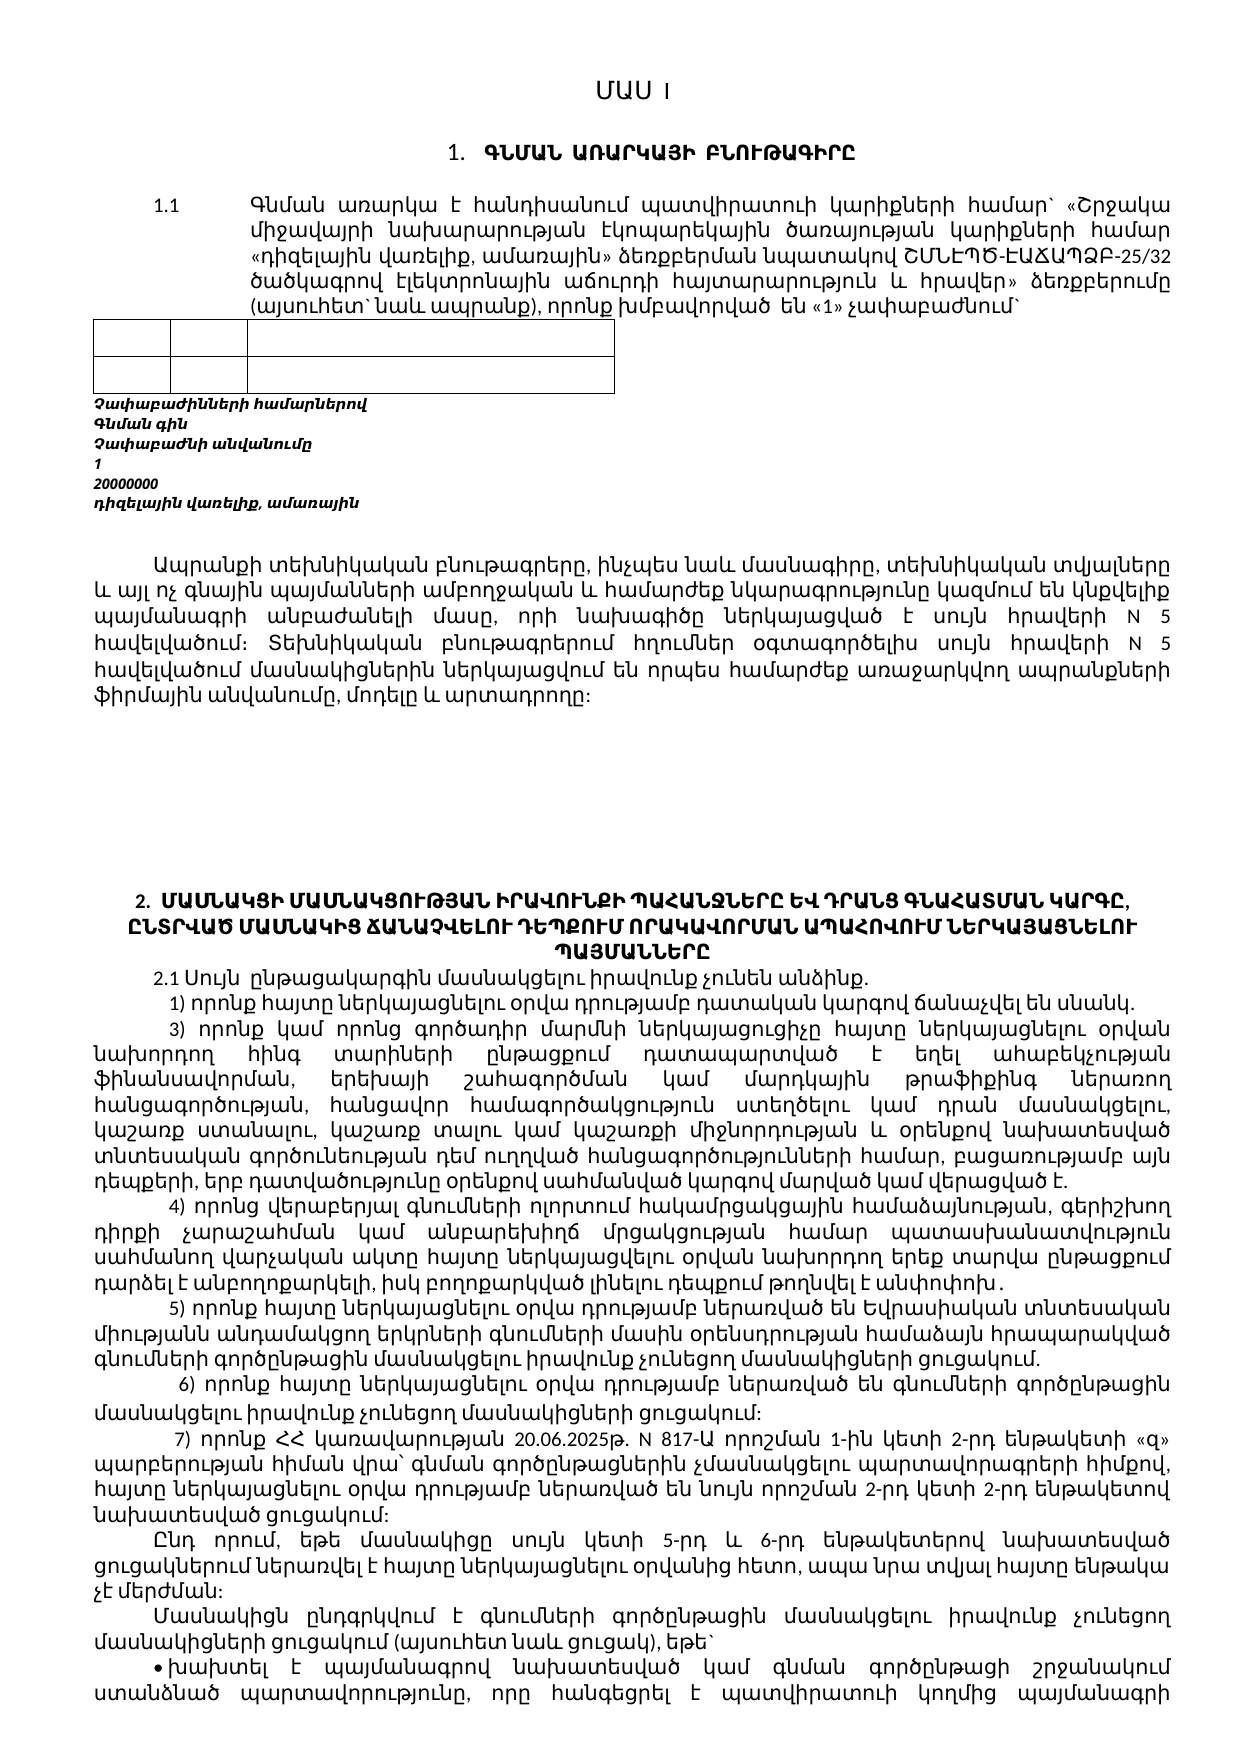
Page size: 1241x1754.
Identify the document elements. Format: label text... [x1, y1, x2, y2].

text 6) որոնք հայտը ներկայացնելու օրվա դրությամբ ներառված են գնումների գործընթացին մասնակցելու իրավունք չունեցող մասնակիցների ցուցակում: [94, 1372, 1171, 1426]
text 7) որոնք ՀՀ կառավարության 20.06.2025թ. N 817-Ա որոշման 1-ին կետի 2-րդ ենթակետի «զ» պարբերության հիման վրա՝ գնման գործընթացներին չմասնակցելու պարտավորագրերի հիմքով, հայտը ներկայացնելու օրվա դրությամբ ներառված են նույն որոշման 2-րդ կետի 2-րդ ենթակետով նախատեսված ցուցակում: [94, 1426, 1171, 1527]
list ԳՆՄԱՆ ԱՌԱՐԿԱՅԻ ԲՆՈՒԹԱԳԻՐԸ [131, 136, 1171, 167]
text Ընդ որում, եթե մասնակիցը սույն կետի 5-րդ և 6-րդ ենթակետերով նախատեսված ցուցակներում ներառվել է հայտը ներկայացնելու օրվանից հետո, ապա նրա տվյալ հայտը ենթակա չէ մերժման: [94, 1527, 1171, 1604]
text Մասնակիցն ընդգրկվում է գնումների գործընթացին մասնակցելու իրավունք չունեցող մասնակիցների ցուցակում (այսուհետ նաև ցուցակ), եթե` [94, 1604, 1171, 1654]
subtitle Գնման առարկա է հանդիսանում պատվիրատուի կարիքների համար` «Շրջակա միջավայրի նախարարության էկոպարեկային ծառայության կարիքների համար «դիզելային վառելիք, ամառային» ձեռքբերման նպատակով ՇՄՆԷՊԾ-ԷԱՃԱՊՁԲ-25/32 ծածկագրով էլեկտրոնային աճուրդի հայտարարություն և հրավեր» ձեռքբերումը (այսուհետ` նաև ապրանք), որոնք խմբավորված են «1» չափաբաժնում` [153, 192, 1171, 319]
text ՄԱՍ I [94, 75, 1171, 106]
text 5) որոնք հայտը ներկայացնելու օրվա դրությամբ ներառված են Եվրասիական տնտեսական միությանն անդամակցող երկրների գնումների մասին օրենսդրության համաձայն հրապարակված գնումների գործընթացին մասնակցելու իրավունք չունեցող մասնակիցների ցուցակում. [94, 1295, 1171, 1372]
text 3) որոնք կամ որոնց գործադիր մարմնի ներկայացուցիչը հայտը ներկայացնելու օրվան նախորդող հինգ տարիների ընթացքում դատապարտված է եղել ահաբեկչության ֆինանսավորման, երեխայի շահագործման կամ մարդկային թրաֆիքինգ ներառող հանցագործության, հանցավոր համագործակցություն ստեղծելու կամ դրան մասնակցելու, կաշառք ստանալու, կաշառք տալու կամ կաշառքի միջնորդության և օրենքով նախատեսված տնտեսական գործունեության դեմ ուղղված հանցագործությունների համար, բացառությամբ այն դեպքերի, երբ դատվածությունը օրենքով սահմանված կարգով մարված կամ վերացված է. [94, 1016, 1171, 1194]
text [94, 1654, 1171, 1705]
text 1) որոնք հայտը ներկայացնելու օրվա դրությամբ դատական կարգով ճանաչվել են սնանկ. [94, 990, 1171, 1016]
text 2. ՄԱՍՆԱԿՑԻ ՄԱՍՆԱԿՑՈՒԹՅԱՆ ԻՐԱՎՈՒՆՔԻ ՊԱՀԱՆՋՆԵՐԸ ԵՎ ԴՐԱՆՑ ԳՆԱՀԱՏՄԱՆ ԿԱՐԳԸ, ԸՆՏՐՎԱԾ ՄԱՍՆԱԿԻՑ ՃԱՆԱՉՎԵԼՈՒ ԴԵՊՔՈՒՄ ՈՐԱԿԱՎՈՐՄԱՆ ԱՊԱՀՈՎՈՒՄ ՆԵՐԿԱՅԱՑՆԵԼՈՒ ՊԱՅՄԱՆՆԵՐԸ [94, 889, 1171, 965]
text 4) որոնց վերաբերյալ գնումների ոլորտում հակամրցակցային համաձայնության, գերիշխող դիրքի չարաշահման կամ անբարեխիղճ մրցակցության համար պատասխանատվություն սահմանող վարչական ակտը հայտը ներկայացվելու օրվան նախորդող երեք տարվա ընթացքում դարձել է անբողոքարկելի, իսկ բողոքարկված լինելու դեպքում թողնվել է անփոփոխ․ [94, 1194, 1171, 1295]
text 2.1 Սույն ընթացակարգին մասնակցելու իրավունք չունեն անձինք. [94, 965, 1171, 990]
text Ապրանքի տեխնիկական բնութագրերը, ինչպես նաև մասնագիրը, տեխնիկական տվյալները և այլ ոչ գնային պայմանների ամբողջական և համարժեք նկարագրությունը կազմում են կնքվելիք պայմանագրի անբաժանելի մասը, որի նախագիծը ներկայացված է սույն հրավերի N 5 հավելվածում։ Տեխնիկական բնութագրերում հղումներ օգտագործելիս սույն հրավերի N 5 հավելվածում մասնակիցներին ներկայացվում են որպես համարժեք առաջարկվող ապրանքների ֆիրմային անվանումը, մոդելը և արտադրողը: [94, 552, 1171, 708]
